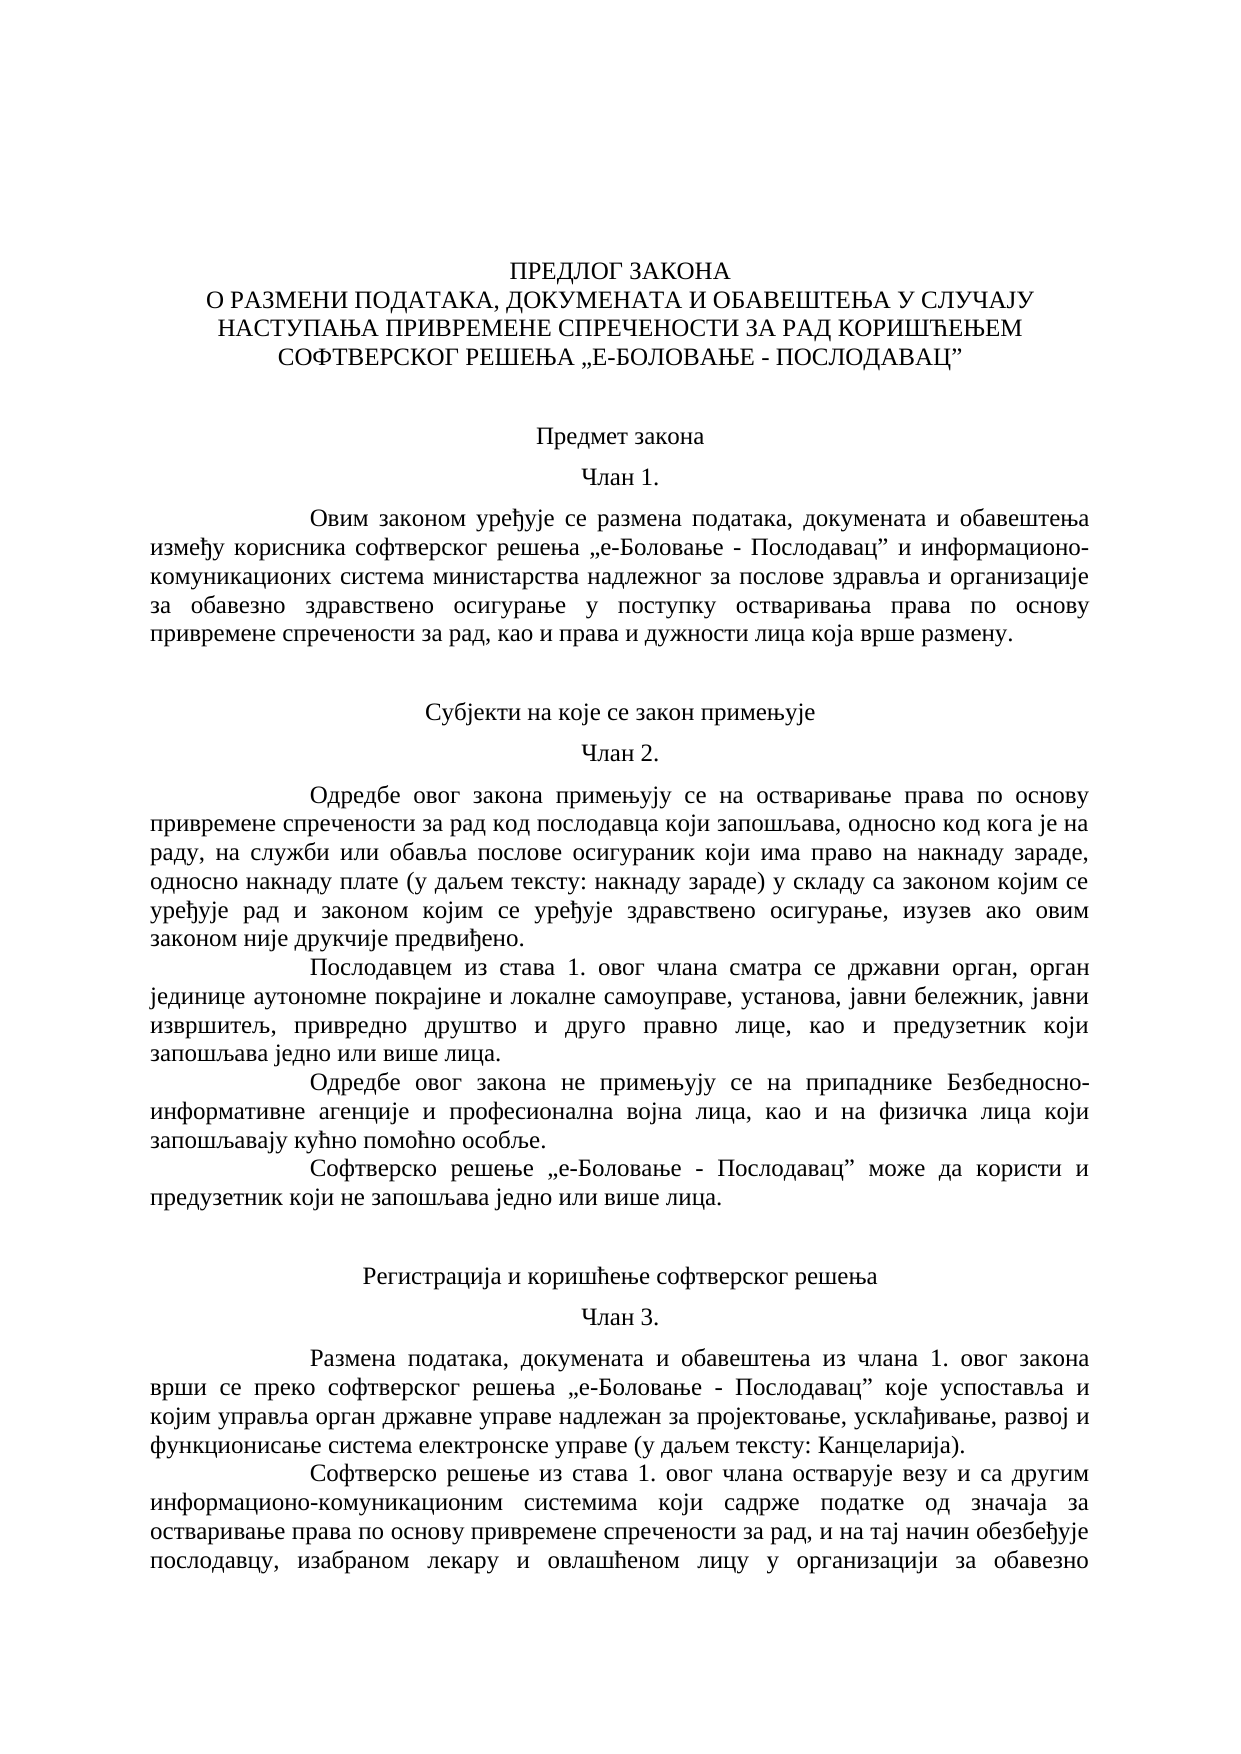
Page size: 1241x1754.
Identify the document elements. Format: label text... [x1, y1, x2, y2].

text Софтверско решење „е-Боловање - Послодавац” може да користи и предузетник који не запошљава једно или више лица. [150, 1153, 1090, 1211]
text Послодавцем из става 1. овог члана сматра се државни орган, орган јединице аутономне покрајине и локалне самоуправе, установа, јавни бележник, јавни извршитељ, привредно друштво и друго правно лице, као и предузетник који запошљава једно или више лица. [150, 952, 1090, 1067]
text Члан 1. [150, 462, 1090, 491]
text ПРЕДЛОГ ЗАКОНА [150, 256, 1090, 285]
text Размена података, докумената и обавештења из члана 1. овог закона врши се преко софтверског решења „е-Боловање - Послодавац” које успоставља и којим управља орган државне управе надлежан за пројектовање, усклађивање, развој и функционисање система електронске управе (у даљем тексту: Канцеларија). [150, 1343, 1090, 1458]
text Субјекти на које се закон примењује [150, 697, 1090, 726]
text Одредбе овог закона примењују се на остваривање права по основу привремене спречености за рад код послодавца који запошљава, односно код кога је на раду, на служби или обавља послове осигураник који има право на накнаду зараде, односно накнаду плате (у даљем тексту: накнаду зараде) у складу са законом којим се уређује рад и законом којим се уређује здравствено осигурање, изузев ако овим законом није друкчије предвиђено. [150, 780, 1090, 952]
text Одредбе овог закона не примењују се на припаднике Безбедносно-информативне агенције и професионална војна лица, као и на физичка лица који запошљавају кућно помоћно особље. [150, 1067, 1090, 1153]
text Члан 3. [150, 1302, 1090, 1331]
text Регистрација и коришћење софтверског решења [150, 1261, 1090, 1290]
text О РАЗМЕНИ ПОДАТАКА, ДОКУМЕНАТА И ОБАВЕШТЕЊА У СЛУЧАЈУ НАСТУПАЊА ПРИВРЕМЕНЕ СПРЕЧЕНОСТИ ЗА РАД КОРИШЋЕЊЕМ СОФТВЕРСКОГ РЕШЕЊА „Е-БОЛОВАЊЕ - ПОСЛОДАВАЦ” [150, 285, 1090, 371]
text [150, 1458, 1090, 1573]
text Предмет закона [150, 421, 1090, 450]
text Члан 2. [150, 738, 1090, 767]
text Овим законом уређује се размена података, докумената и обавештења између корисника софтверског решења „е-Боловање - Послодавац” и информационо-комуникационих система министарства надлежног за послове здравља и организације за обавезно здравствено осигурање у поступку остваривања права по основу привремене спречености за рад, као и права и дужности лица која врше размену. [150, 503, 1090, 647]
